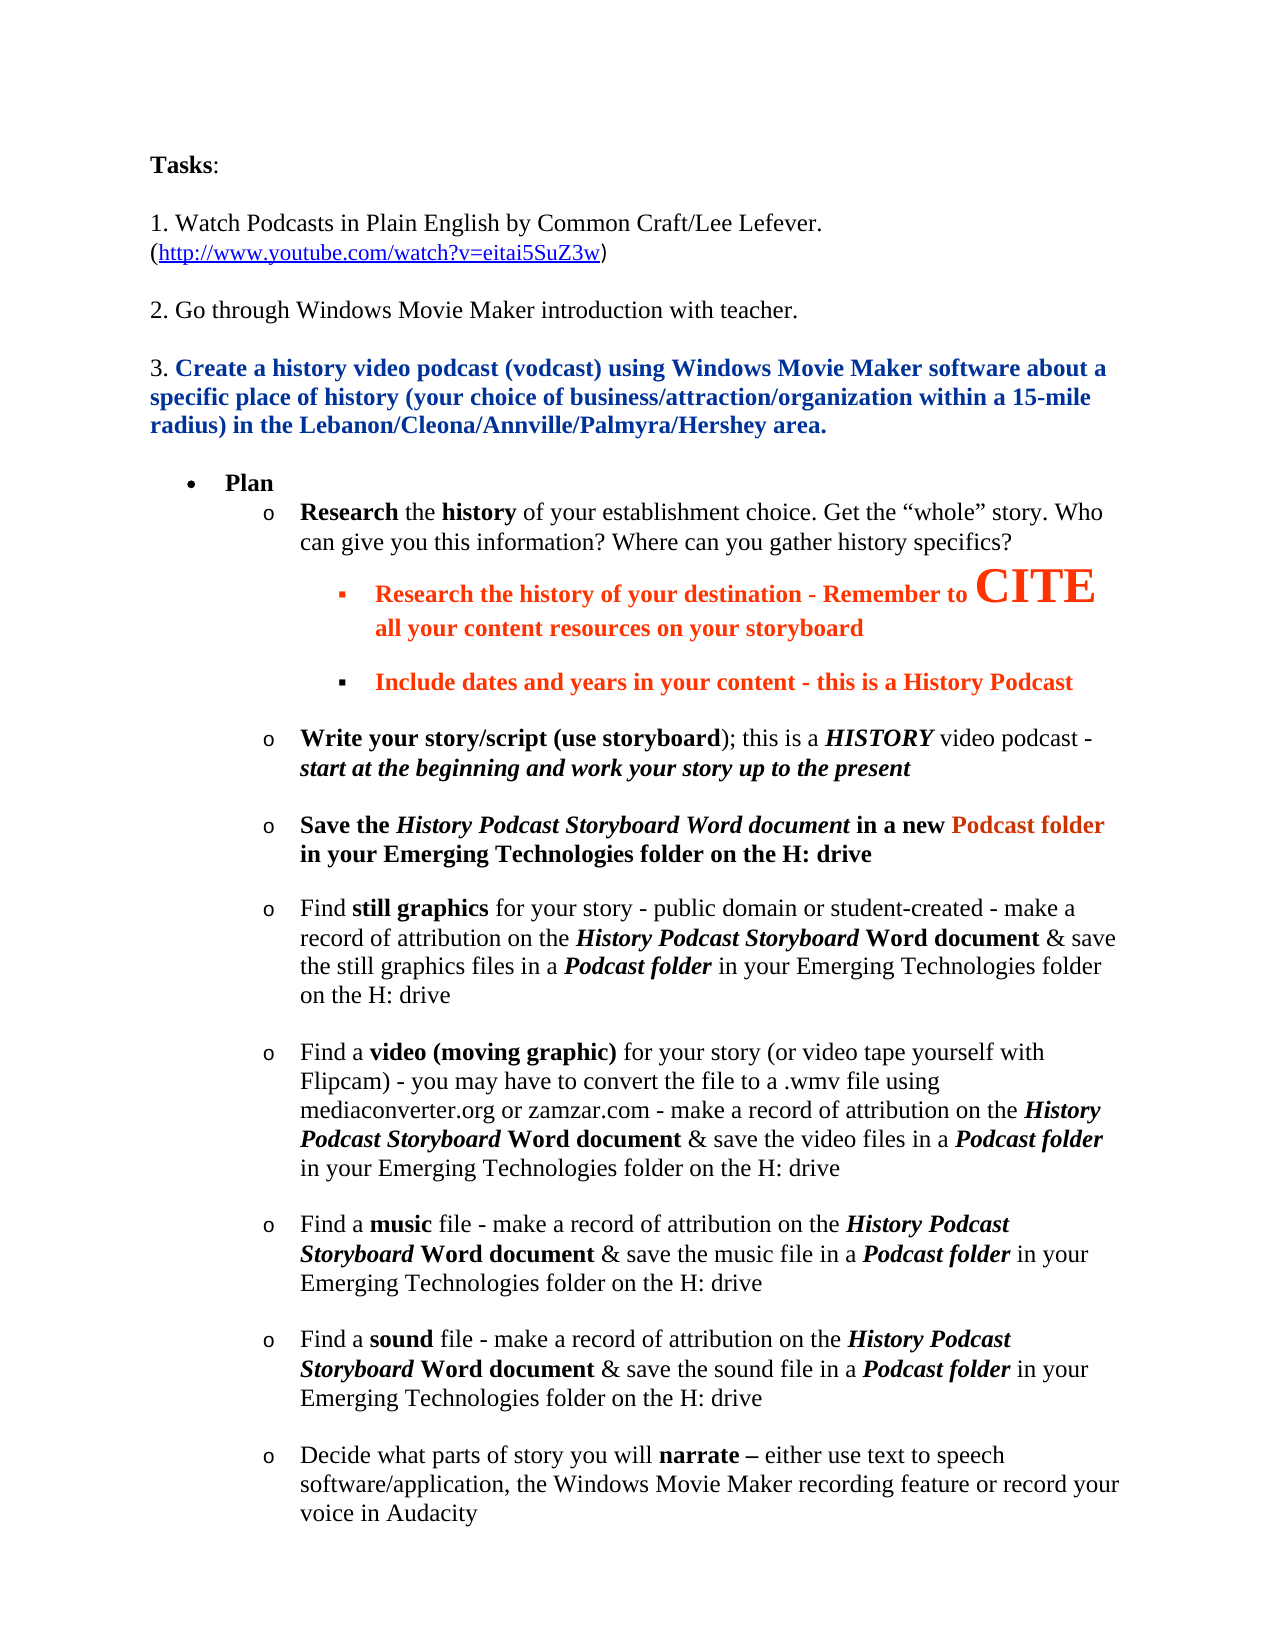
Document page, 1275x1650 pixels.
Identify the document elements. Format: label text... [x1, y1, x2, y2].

text Tasks: [150, 150, 1125, 179]
list Research the history of your destination - Remember to CITE all your content resources on your storyboard [337, 555, 1125, 642]
list Write your story/script (use storyboard); this is a HISTORY video podcast - start at the beginning and work your story up to the present [262, 723, 1125, 810]
list Plan [187, 468, 1125, 497]
list Research the history of your establishment choice. Get the “whole” story. Who can give you this information? Where can you gather history specifics? [262, 497, 1125, 555]
list Find a sound file - make a record of attribution on the History Podcast Storyboard Word document & save the sound file in a Podcast folder in your Emerging Technologies folder on the H: drive [262, 1324, 1125, 1440]
text 2. Go through Windows Movie Maker introduction with teacher. [150, 295, 1125, 324]
list Find a music file - make a record of attribution on the History Podcast Storyboard Word document & save the music file in a Podcast folder in your Emerging Technologies folder on the H: drive [262, 1209, 1125, 1324]
text 1. Watch Podcasts in Plain English by Common Craft/Lee Lefever. (http://www.youtube.com/watch?v=eitai5SuZ3w) [150, 208, 1125, 266]
text 3. Create a history video podcast (vodcast) using Windows Movie Maker software about a specific place of history (your choice of business/attraction/organization within a 15-mile radius) in the Lebanon/Cleona/Annville/Palmyra/Hershey area. [150, 353, 1125, 439]
list Include dates and years in your content - this is a History Podcast [337, 667, 1125, 723]
list Find still graphics for your story - public domain or student-created - make a record of attribution on the History Podcast Storyboard Word document & save the still graphics files in a Podcast folder in your Emerging Technologies folder on the H: drive [262, 893, 1125, 1037]
list Decide what parts of story you will narrate – either use text to speech software/application, the Windows Movie Maker recording feature or record your voice in Audacity [262, 1440, 1125, 1555]
list Save the History Podcast Storyboard Word document in a new Podcast folder in your Emerging Technologies folder on the H: drive [262, 810, 1125, 868]
list Find a video (moving graphic) for your story (or video tape yourself with Flipcam) - you may have to convert the file to a .wmv file using mediaconverter.org or zamzar.com - make a record of attribution on the History Podcast Storyboard Word document & save the video files in a Podcast folder in your Emerging Technologies folder on the H: drive [262, 1037, 1125, 1209]
